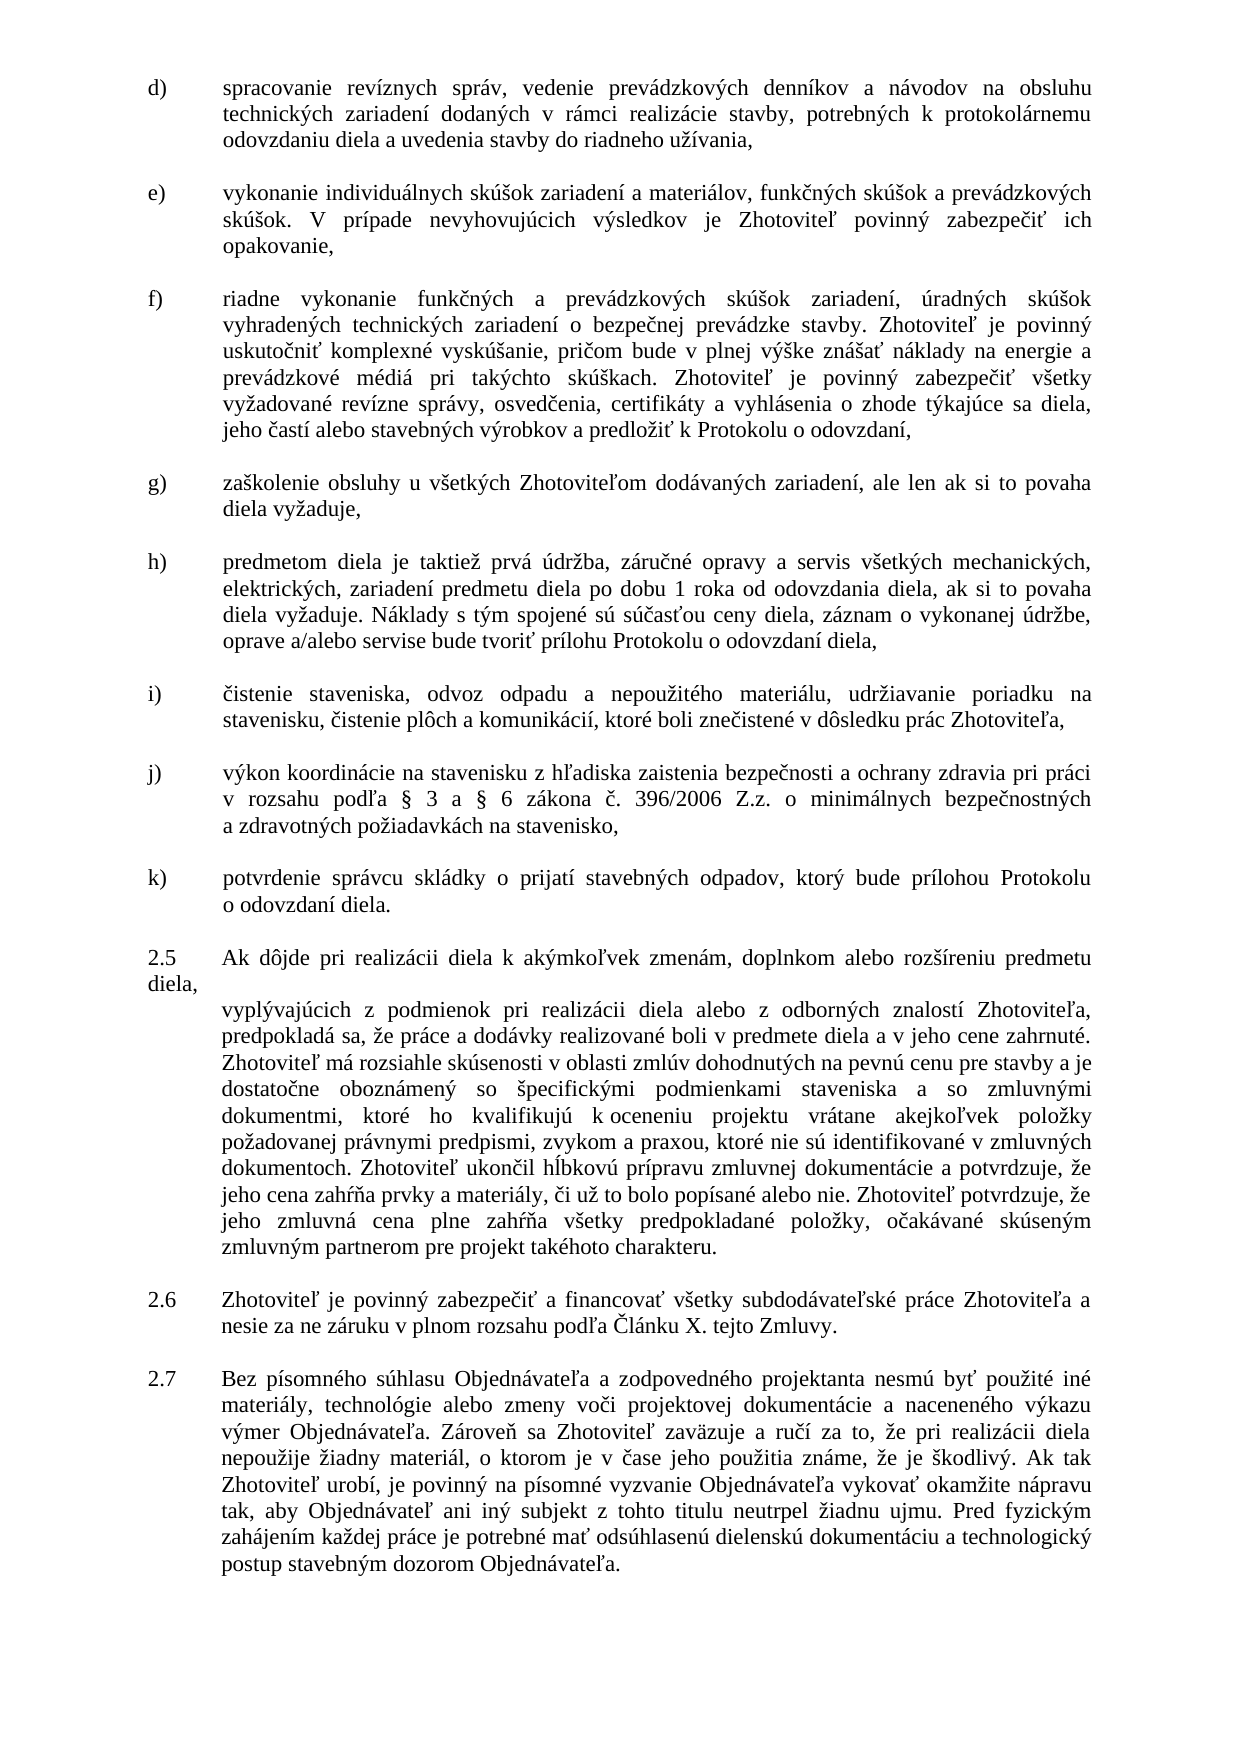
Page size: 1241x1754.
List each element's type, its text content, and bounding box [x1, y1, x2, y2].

list spracovanie revíznych správ, vedenie prevádzkových denníkov a návodov na obsluhu technických zariadení dodaných v rámci realizácie stavby, potrebných k protokolárnemu odovzdaniu diela a uvedenia stavby do riadneho užívania, [148, 74, 1093, 153]
text 2.7 Bez písomného súhlasu Objednávateľa a zodpovedného projektanta nesmú byť použité iné materiály, technológie alebo zmeny voči projektovej dokumentácie a naceneného výkazu výmer Objednávateľa. Zároveň sa Zhotoviteľ zaväzuje a ručí za to, že pri realizácii diela nepoužije žiadny materiál, o ktorom je v čase jeho použitia známe, že je škodlivý. Ak tak Zhotoviteľ urobí, je povinný na písomné vyzvanie Objednávateľa vykovať okamžite nápravu tak, aby Objednávateľ ani iný subjekt z tohto titulu neutrpel žiadnu ujmu. Pred fyzickým zahájením každej práce je potrebné mať odsúhlasenú dielenskú dokumentáciu a technologický postup stavebným dozorom Objednávateľa. [148, 1365, 1093, 1576]
list vykonanie individuálnych skúšok zariadení a materiálov, funkčných skúšok a prevádzkových skúšok. V prípade nevyhovujúcich výsledkov je Zhotoviteľ povinný zabezpečiť ich opakovanie, [148, 179, 1093, 258]
list výkon koordinácie na stavenisku z hľadiska zaistenia bezpečnosti a ochrany zdravia pri práci v rozsahu podľa § 3 a § 6 zákona č. 396/2006 Z.z. o minimálnych bezpečnostných a zdravotných požiadavkách na stavenisko, [148, 759, 1093, 838]
list predmetom diela je taktiež prvá údržba, záručné opravy a servis všetkých mechanických, elektrických, zariadení predmetu diela po dobu 1 roka od odovzdania diela, ak si to povaha diela vyžaduje. Náklady s tým spojené sú súčasťou ceny diela, záznam o vykonanej údržbe, oprave a/alebo servise bude tvoriť prílohu Protokolu o odovzdaní diela, [148, 548, 1093, 654]
text vyplývajúcich z podmienok pri realizácii diela alebo z odborných znalostí Zhotoviteľa, predpokladá sa, že práce a dodávky realizované boli v predmete diela a v jeho cene zahrnuté. Zhotoviteľ má rozsiahle skúsenosti v oblasti zmlúv dohodnutých na pevnú cenu pre stavby a je dostatočne oboznámený so špecifickými podmienkami staveniska a so zmluvnými dokumentmi, ktoré ho kvalifikujú k oceneniu projektu vrátane akejkoľvek položky požadovanej právnymi predpismi, zvykom a praxou, ktoré nie sú identifikované v zmluvných dokumentoch. Zhotoviteľ ukončil hĺbkovú prípravu zmluvnej dokumentácie a potvrdzuje, že jeho cena zahŕňa prvky a materiály, či už to bolo popísané alebo nie. Zhotoviteľ potvrdzuje, že jeho zmluvná cena plne zahŕňa všetky predpokladané položky, očakávané skúseným zmluvným partnerom pre projekt takéhoto charakteru. [221, 996, 1093, 1260]
list potvrdenie správcu skládky o prijatí stavebných odpadov, ktorý bude prílohou Protokolu o odovzdaní diela. [148, 864, 1093, 917]
text 2.5 Ak dôjde pri realizácii diela k akýmkoľvek zmenám, doplnkom alebo rozšíreniu predmetu diela, [148, 943, 1093, 996]
text 2.6 Zhotoviteľ je povinný zabezpečiť a financovať všetky subdodávateľské práce Zhotoviteľa a nesie za ne záruku v plnom rozsahu podľa Článku X. tejto Zmluvy. [148, 1286, 1093, 1339]
list zaškolenie obsluhy u všetkých Zhotoviteľom dodávaných zariadení, ale len ak si to povaha diela vyžaduje, [148, 469, 1093, 522]
list čistenie staveniska, odvoz odpadu a nepoužitého materiálu, udržiavanie poriadku na stavenisku, čistenie plôch a komunikácií, ktoré boli znečistené v dôsledku prác Zhotoviteľa, [148, 680, 1093, 733]
list riadne vykonanie funkčných a prevádzkových skúšok zariadení, úradných skúšok vyhradených technických zariadení o bezpečnej prevádzke stavby. Zhotoviteľ je povinný uskutočniť komplexné vyskúšanie, pričom bude v plnej výške znášať náklady na energie a prevádzkové médiá pri takýchto skúškach. Zhotoviteľ je povinný zabezpečiť všetky vyžadované revízne správy, osvedčenia, certifikáty a vyhlásenia o zhode týkajúce sa diela, jeho častí alebo stavebných výrobkov a predložiť k Protokolu o odovzdaní, [148, 285, 1093, 443]
